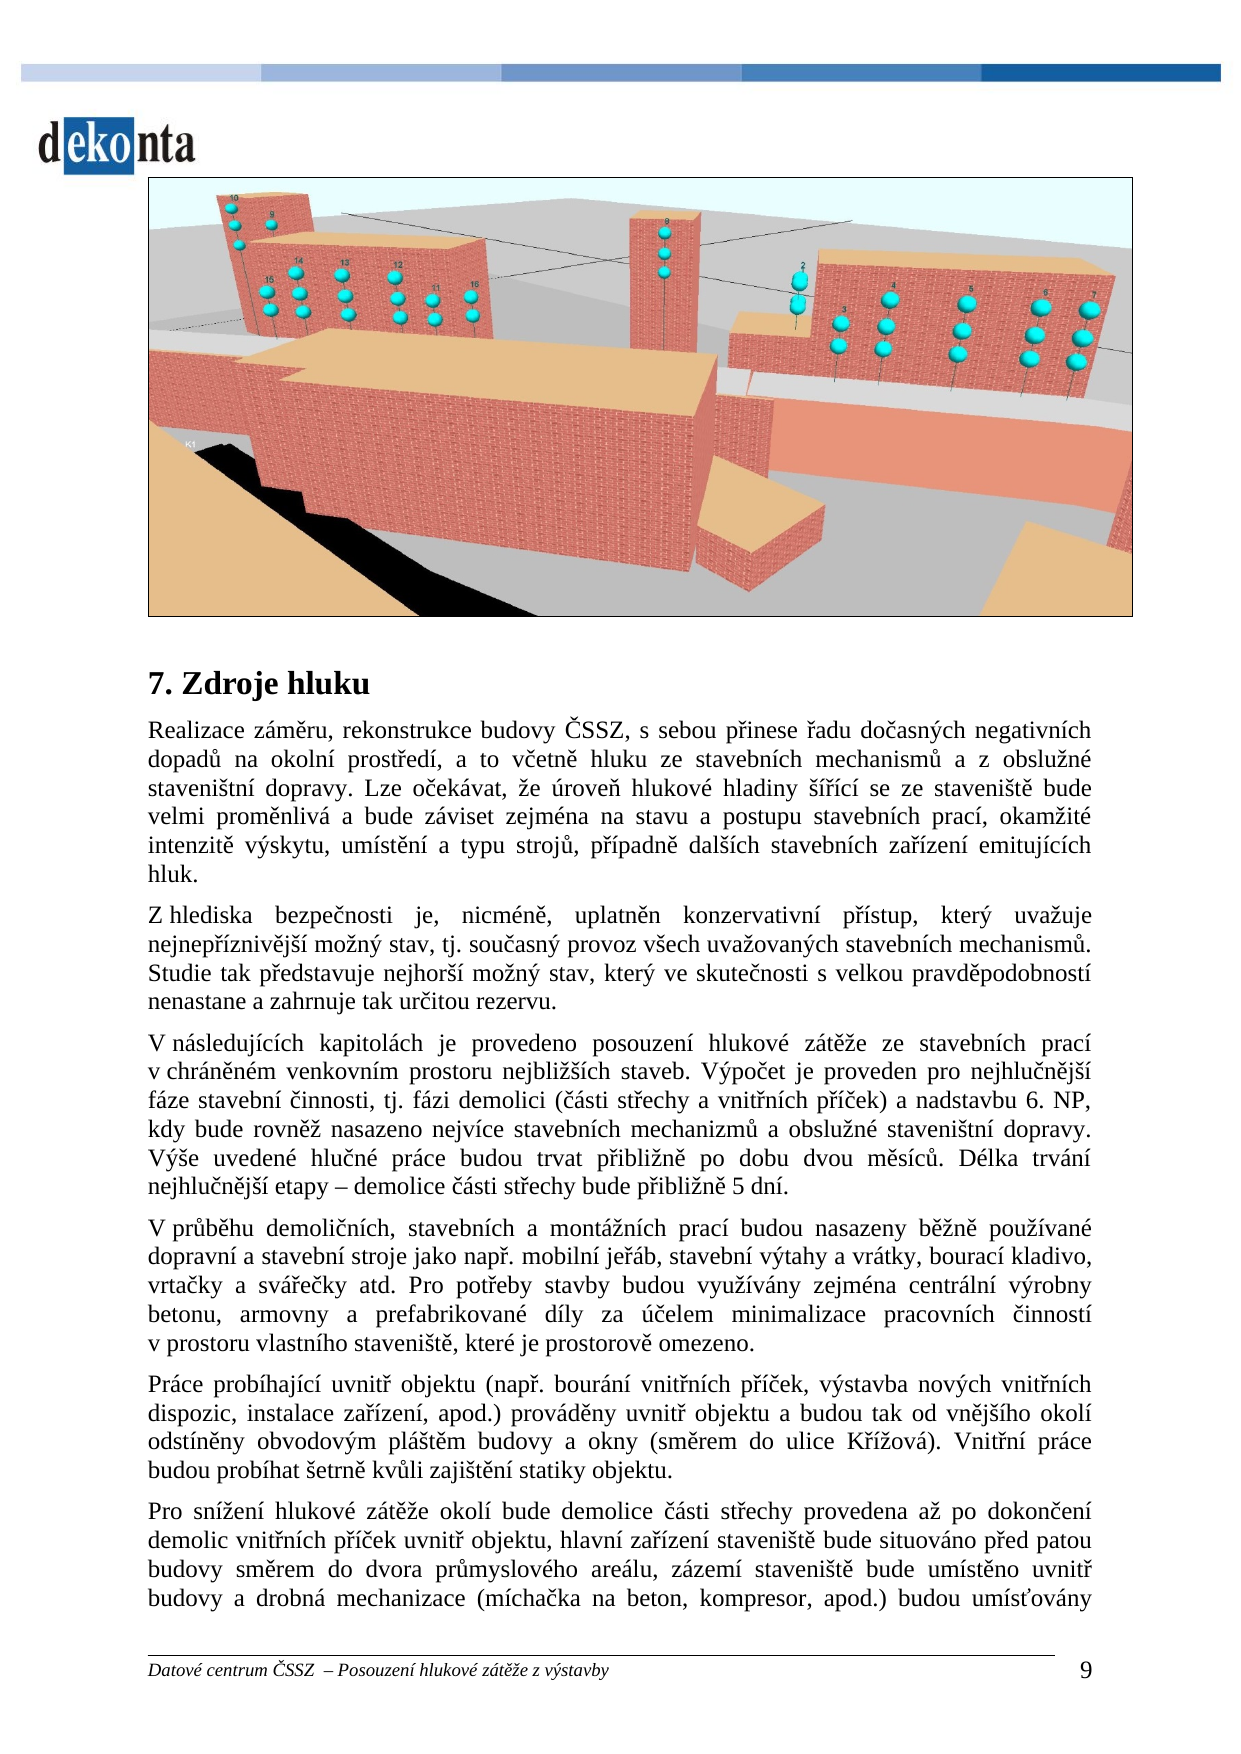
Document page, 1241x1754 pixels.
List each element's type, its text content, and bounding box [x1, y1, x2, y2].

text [148, 1496, 1092, 1611]
text Práce probíhající uvnitř objektu (např. bourání vnitřních příček, výstavba nových vnitřních dispozic, instalace zařízení, apod.) prováděny uvnitř objektu a budou tak od vnějšího okolí odstíněny obvodovým pláštěm budovy a okny (směrem do ulice Křížová). Vnitřní práce budou probíhat šetrně kvůli zajištění statiky objektu. [148, 1369, 1092, 1484]
text Realizace záměru, rekonstrukce budovy ČSSZ, s sebou přinese řadu dočasných negativních dopadů na okolní prostředí, a to včetně hluku ze stavebních mechanismů a z obslužné staveništní dopravy. Lze očekávat, že úroveň hlukové hladiny šířící se ze staveniště bude velmi proměnlivá a bude záviset zejména na stavu a postupu stavebních prací, okamžité intenzitě výskytu, umístění a typu strojů, případně dalších stavebních zařízení emitujících hluk. [148, 715, 1092, 888]
text Z hlediska bezpečnosti je, nicméně, uplatněn konzervativní přístup, který uvažuje nejnepříznivější možný stav, tj. současný provoz všech uvažovaných stavebních mechanismů. Studie tak představuje nejhorší možný stav, který ve skutečnosti s velkou pravděpodobností nenastane a zahrnuje tak určitou rezervu. [148, 900, 1092, 1015]
picture [0, 29, 1241, 1754]
text V průběhu demoličních, stavebních a montážních prací budou nasazeny běžně používané dopravní a stavební stroje jako např. mobilní jeřáb, stavební výtahy a vrátky, bourací kladivo, vrtačky a svářečky atd. Pro potřeby stavby budou využívány zejména centrální výrobny betonu, armovny a prefabrikované díly za účelem minimalizace pracovních činností v prostoru vlastního staveniště, které je prostorově omezeno. [148, 1213, 1092, 1356]
text V následujících kapitolách je provedeno posouzení hlukové zátěže ze stavebních prací v chráněném venkovním prostoru nejbližších staveb. Výpočet je proveden pro nejhlučnější fáze stavební činnosti, tj. fázi demolici (části střechy a vnitřních příček) a nadstavbu 6. NP, kdy bude rovněž nasazeno nejvíce stavebních mechanizmů a obslužné staveništní dopravy. Výše uvedené hlučné práce budou trvat přibližně po dobu dvou měsíců. Délka trvání nejhlučnější etapy – demolice části střechy bude přibližně 5 dní. [148, 1028, 1092, 1200]
subtitle 7. Zdroje hluku [148, 663, 1092, 702]
